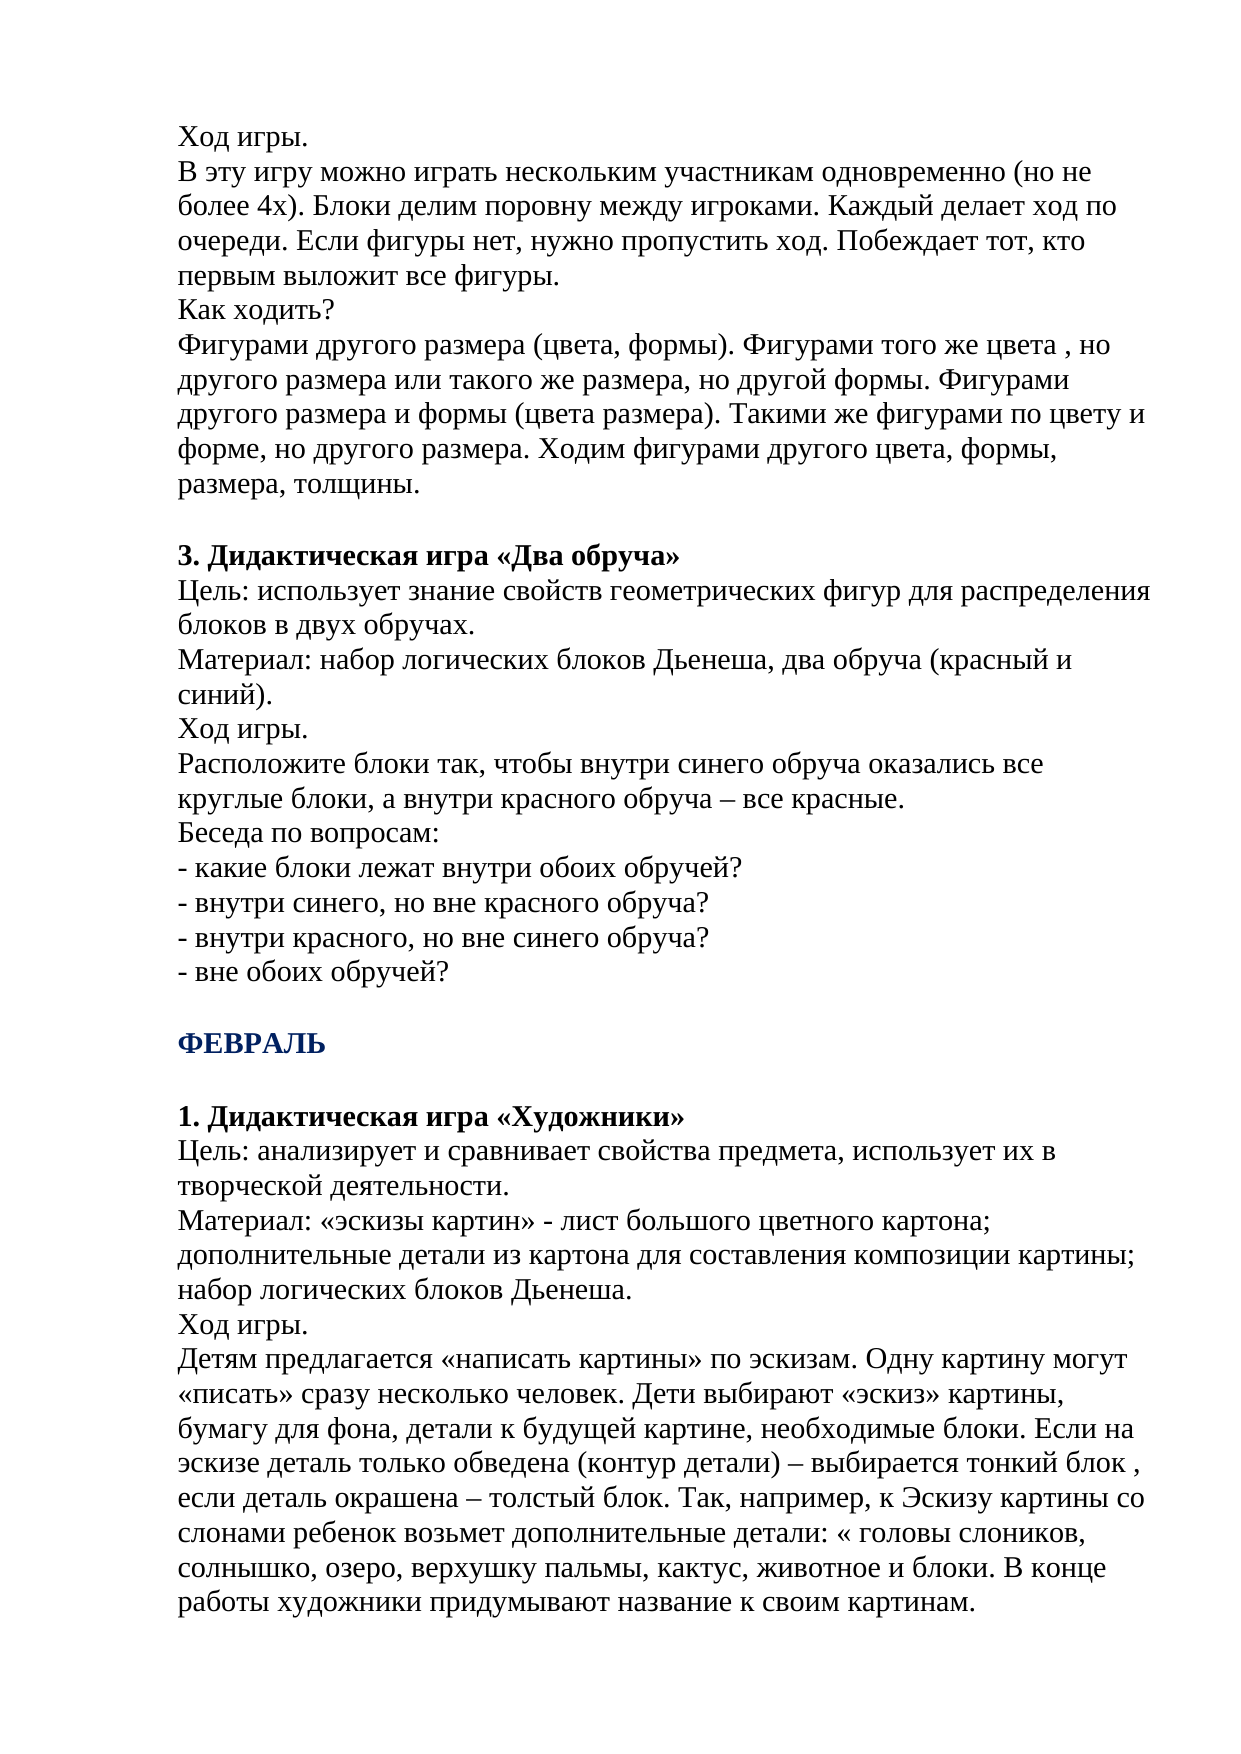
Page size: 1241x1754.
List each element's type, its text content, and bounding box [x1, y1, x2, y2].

text 1. Дидактическая игра «Художники» Цель: анализирует и сравнивает свойства предмета, использует их в творческой деятельности. Материал: «эскизы картин» - лист большого цветного картона; дополнительные детали из картона для составления композиции картины; набор логических блоков Дьенеша. Ход игры. Детям предлагается «написать картины» по эскизам. Одну картину могут «писать» сразу несколько человек. Дети выбирают «эскиз» картины, бумагу для фона, детали к будущей картине, необходимые блоки. Если на эскизе деталь только обведена (контур детали) – выбирается тонкий блок , если деталь окрашена – толстый блок. Так, например, к Эскизу картины со слонами ребенок возьмет дополнительные детали: « головы слоников, солнышко, озеро, верхушку пальмы, кактус, животное и блоки. В конце работы художники придумывают название к своим картинам. [177, 1098, 1152, 1618]
text ФЕВРАЛЬ [177, 1026, 1152, 1060]
text 3. Дидактическая игра «Два обруча» Цель: использует знание свойств геометрических фигур для распределения блоков в двух обручах. Материал: набор логических блоков Дьенеша, два обруча (красный и синий). Ход игры. Расположите блоки так, чтобы внутри синего обруча оказались все круглые блоки, а внутри красного обруча – все красные. Беседа по вопросам: - какие блоки лежат внутри обоих обручей? - внутри синего, но вне красного обруча? - внутри красного, но вне синего обруча? - вне обоих обручей? [177, 537, 1152, 988]
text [177, 118, 1152, 500]
